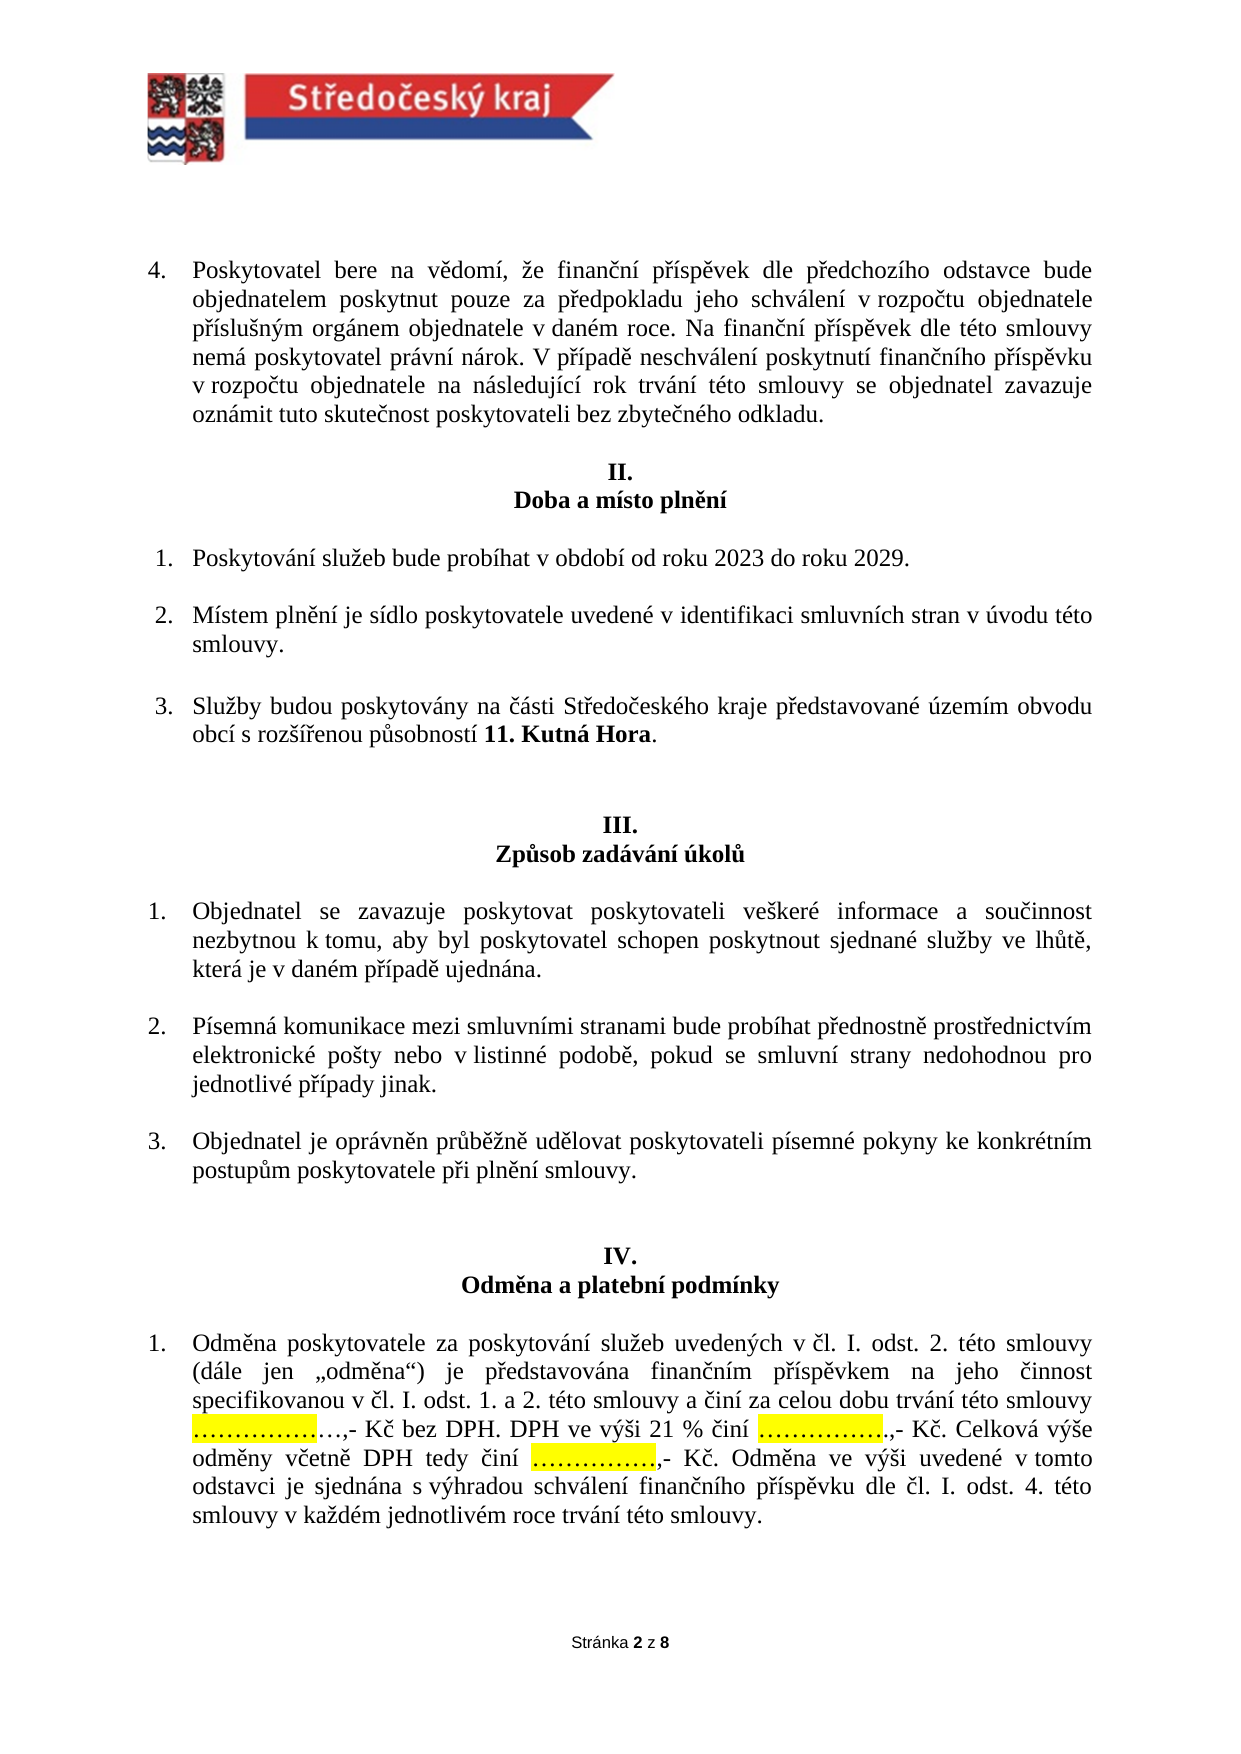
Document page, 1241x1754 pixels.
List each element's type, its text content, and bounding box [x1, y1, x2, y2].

text II. [148, 457, 1093, 485]
list Objednatel se zavazuje poskytovat poskytovateli veškeré informace a součinnost nezbytnou k tomu, aby byl poskytovatel schopen poskytnout sjednané služby ve lhůtě, která je v daném případě ujednána. [148, 896, 1093, 983]
text Způsob zadávání úkolů [148, 839, 1093, 868]
text IV. [148, 1241, 1093, 1270]
list Poskytovatel bere na vědomí, že finanční příspěvek dle předchozího odstavce bude objednatelem poskytnut pouze za předpokladu jeho schválení v rozpočtu objednatele příslušným orgánem objednatele v daném roce. Na finanční příspěvek dle této smlouvy nemá poskytovatel právní nárok. V případě neschválení poskytnutí finančního příspěvku v rozpočtu objednatele na následující rok trvání této smlouvy se objednatel zavazuje oznámit tuto skutečnost poskytovateli bez zbytečného odkladu. [148, 255, 1093, 428]
text Doba a místo plnění [148, 485, 1093, 514]
text Odměna a platební podmínky [148, 1270, 1093, 1299]
list Služby budou poskytovány na části Středočeského kraje představované územím obvodu obcí s rozšířenou působností 11. Kutná Hora. [154, 691, 1093, 748]
text III. [148, 810, 1093, 839]
list Odměna poskytovatele za poskytování služeb uvedených v čl. I. odst. 2. této smlouvy (dále jen „odměna“) je představována finančním příspěvkem na jeho činnost specifikovanou v čl. I. odst. 1. a 2. této smlouvy a činí za celou dobu trvání této smlouvy ………………,- Kč bez DPH. DPH ve výši 21 % činí …………….,- Kč. Celková výše odměny včetně DPH tedy činí ……………,- Kč. Odměna ve výši uvedené v tomto odstavci je sjednána s výhradou schválení finančního příspěvku dle čl. I. odst. 4. této smlouvy v každém jednotlivém roce trvání této smlouvy. [148, 1328, 1093, 1529]
list Poskytování služeb bude probíhat v období od roku 2023 do roku 2029. [154, 543, 1093, 572]
list Objednatel je oprávněn průběžně udělovat poskytovateli písemné pokyny ke konkrétním postupům poskytovatele při plnění smlouvy. [148, 1126, 1093, 1184]
list Písemná komunikace mezi smluvními stranami bude probíhat přednostně prostřednictvím elektronické pošty nebo v listinné podobě, pokud se smluvní strany nedohodnou pro jednotlivé případy jinak. [148, 1011, 1093, 1098]
picture [147, 73, 615, 165]
list Místem plnění je sídlo poskytovatele uvedené v identifikaci smluvních stran v úvodu této smlouvy. [154, 600, 1093, 658]
